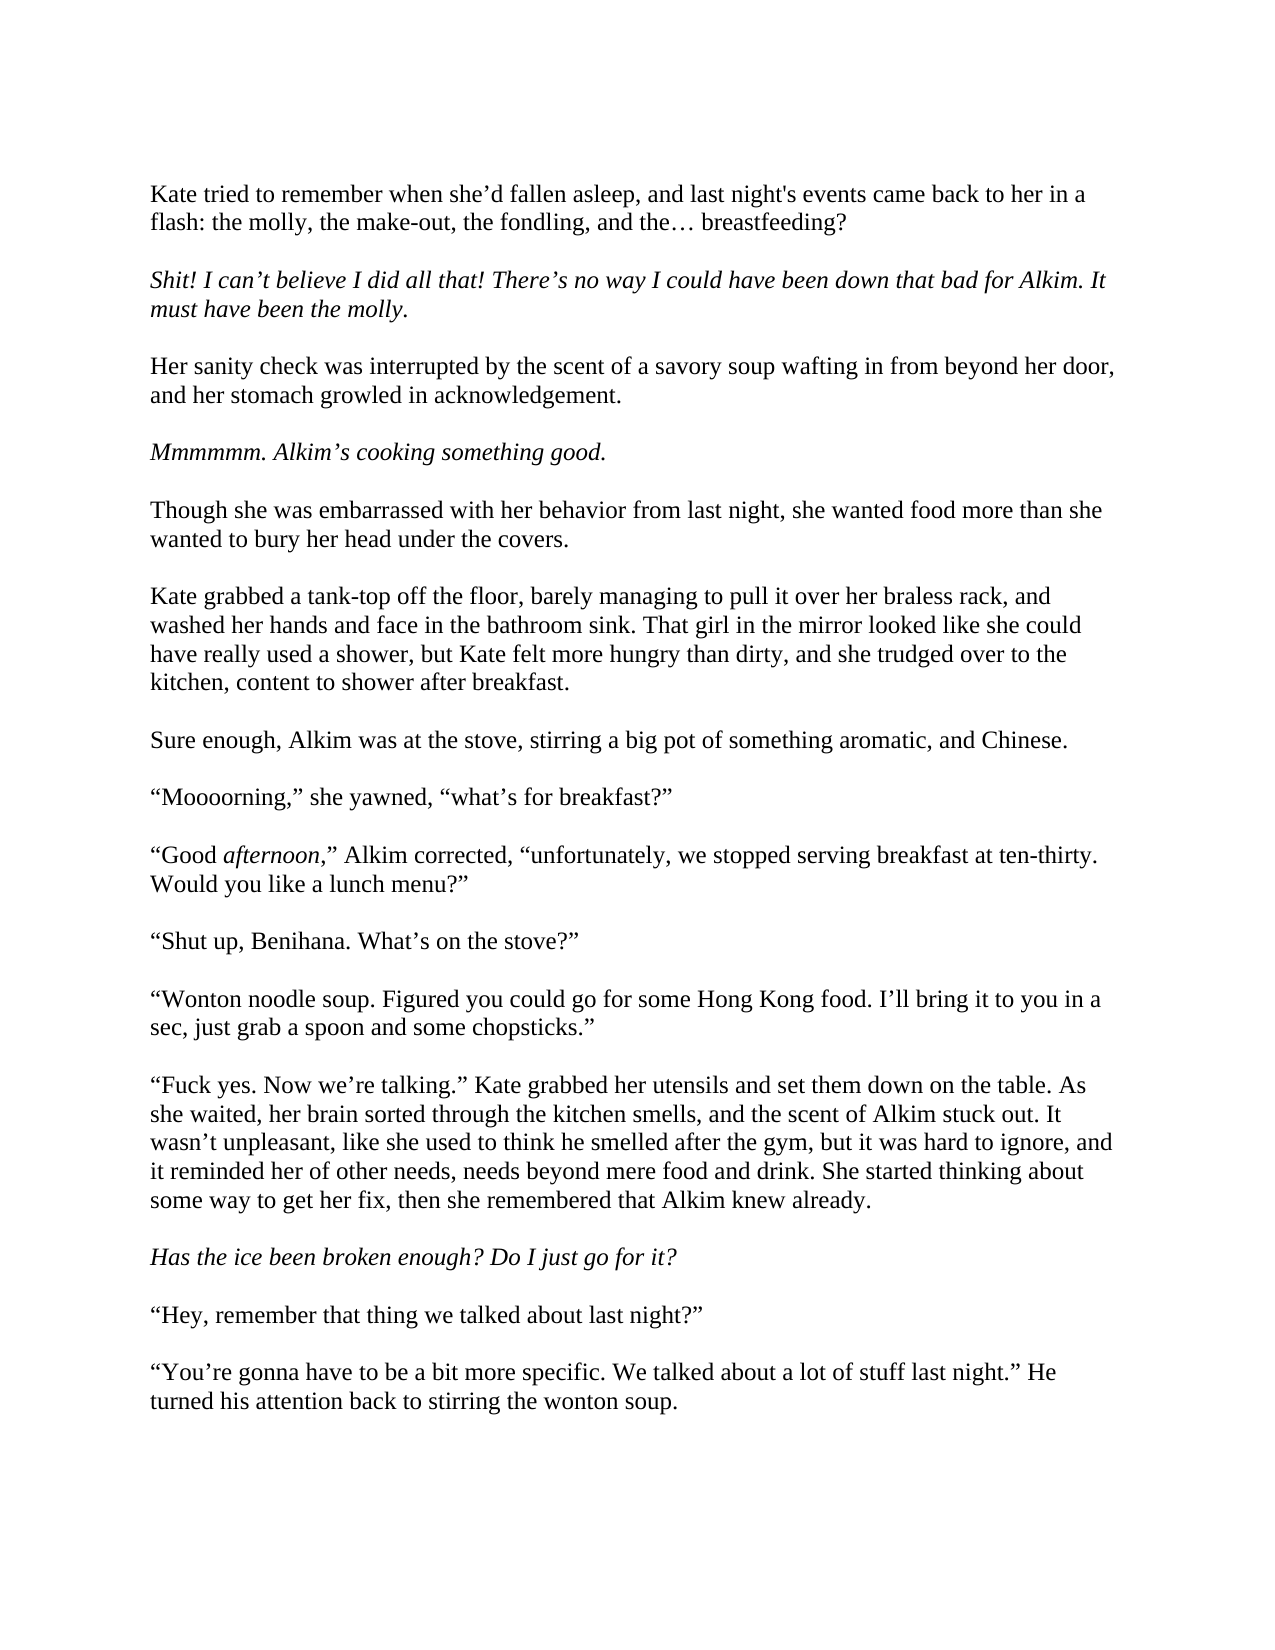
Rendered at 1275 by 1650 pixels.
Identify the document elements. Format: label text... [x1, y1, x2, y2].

text “Good afternoon,” Alkim corrected, “unfortunately, we stopped serving breakfast at ten-thirty. Would you like a lunch menu?” [150, 840, 1125, 897]
text Though she was embarrassed with her behavior from last night, she wanted food more than she wanted to bury her head under the covers. [150, 495, 1125, 552]
text Her sanity check was interrupted by the scent of a savory soup wafting in from beyond her door, and her stomach growled in acknowledgement. [150, 351, 1125, 409]
text “Hey, remember that thing we talked about last night?” [150, 1300, 1125, 1329]
text “Wonton noodle soup. Figured you could go for some Hong Kong food. I’ll bring it to you in a sec, just grab a spoon and some chopsticks.” [150, 984, 1125, 1041]
text Has the ice been broken enough? Do I just go for it? [150, 1242, 1125, 1271]
text Sure enough, Alkim was at the stove, stirring a big pot of something aromatic, and Chinese. [150, 725, 1125, 754]
text Kate grabbed a tank-top off the floor, barely managing to pull it over her braless rack, and washed her hands and face in the bathroom sink. That girl in the mirror looked like she could have really used a shower, but Kate felt more hungry than dirty, and she trudged over to the kitchen, content to shower after breakfast. [150, 581, 1125, 696]
text “Fuck yes. Now we’re talking.” Kate grabbed her utensils and set them down on the table. As she waited, her brain sorted through the kitchen smells, and the scent of Alkim stuck out. It wasn’t unpleasant, like she used to think he smelled after the gym, but it was hard to ignore, and it reminded her of other needs, needs beyond mere food and drink. She started thinking about some way to get her fix, then she remembered that Alkim knew already. [150, 1070, 1125, 1214]
text Shit! I can’t believe I did all that! There’s no way I could have been down that bad for Alkim. It must have been the molly. [150, 265, 1125, 322]
text “Shut up, Benihana. What’s on the stove?” [150, 926, 1125, 955]
text “You’re gonna have to be a bit more specific. We talked about a lot of stuff last night.” He turned his attention back to stirring the wonton soup. [150, 1357, 1125, 1415]
text “Moooorning,” she yawned, “what’s for breakfast?” [150, 782, 1125, 811]
text Kate tried to remember when she’d fallen asleep, and last night's events came back to her in a flash: the molly, the make-out, the fondling, and the… breastfeeding? [150, 179, 1125, 236]
text Mmmmmm. Alkim’s cooking something good. [150, 437, 1125, 466]
